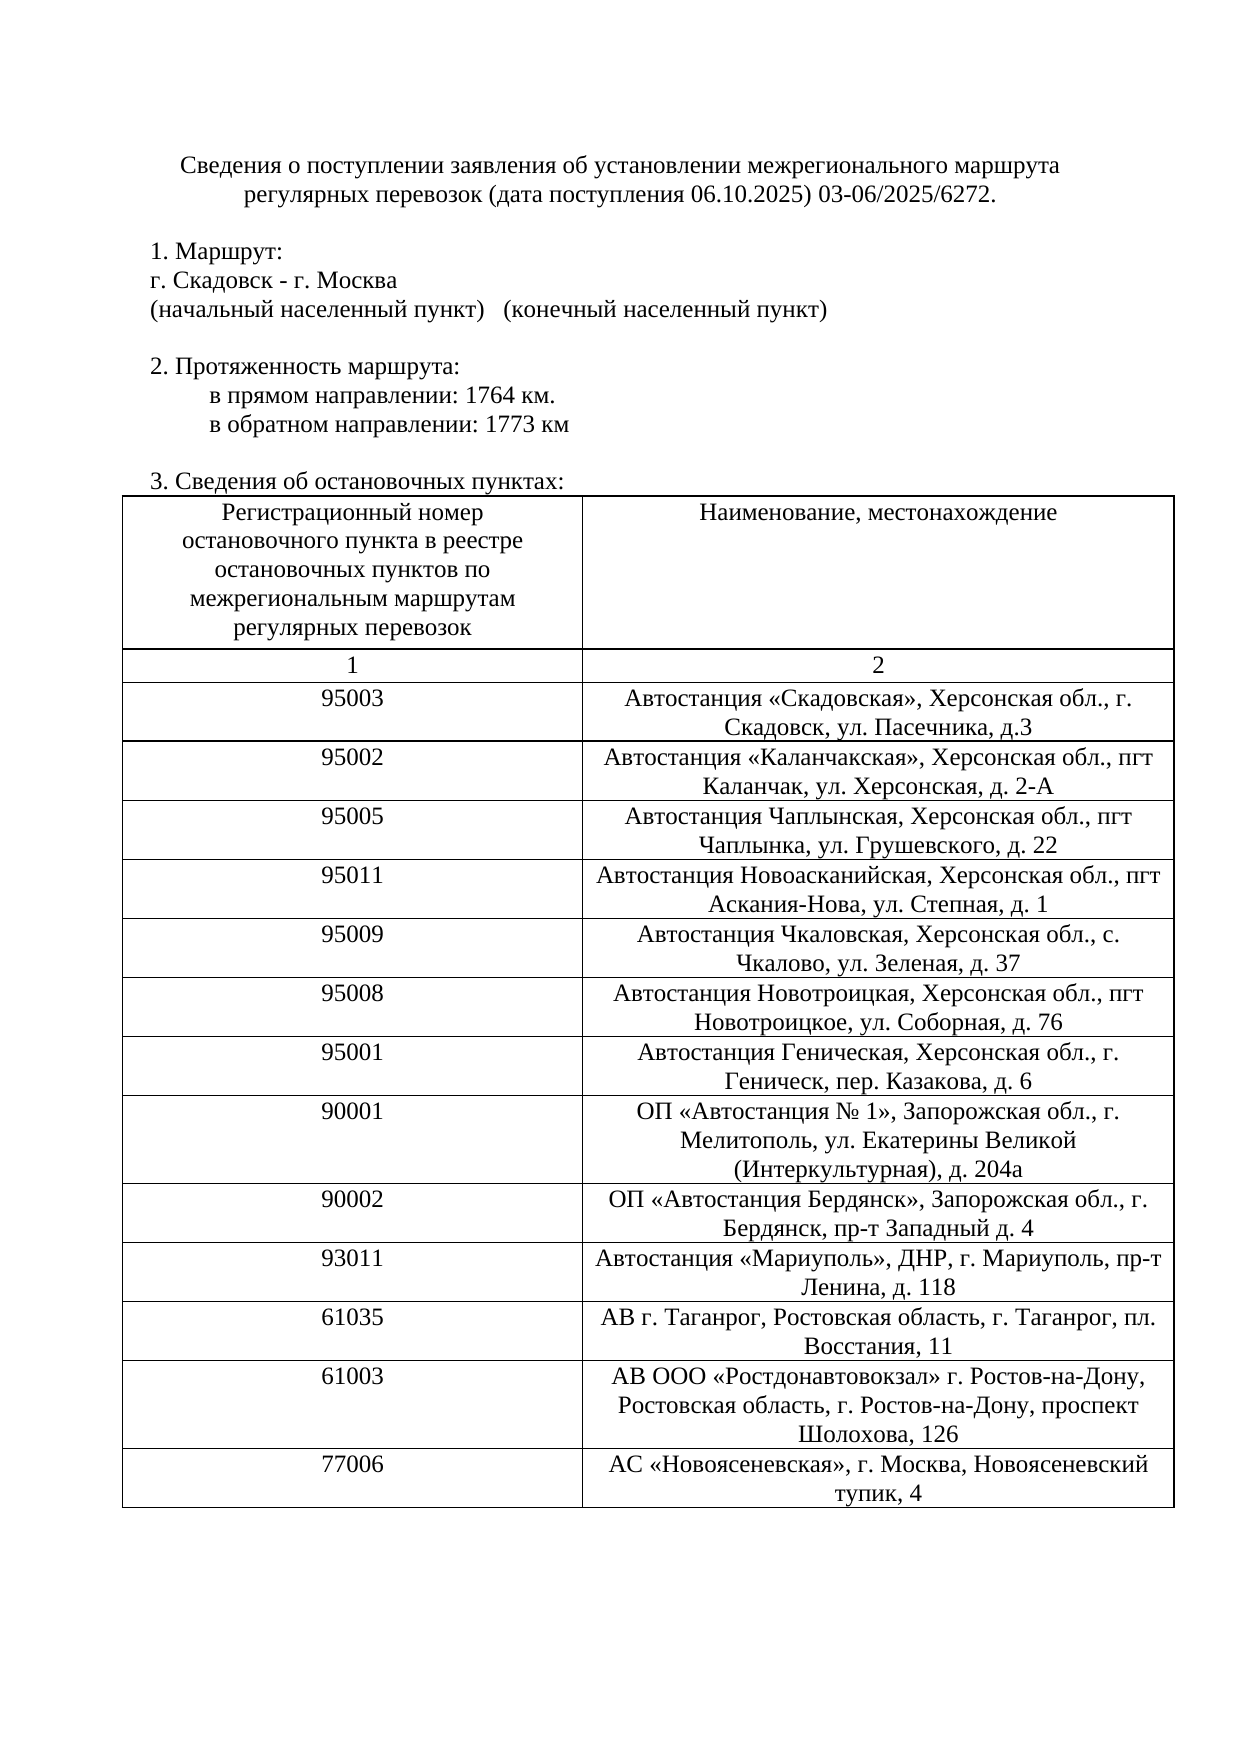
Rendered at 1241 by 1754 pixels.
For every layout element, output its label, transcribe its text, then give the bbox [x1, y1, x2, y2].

table_cell 95008 [123, 978, 582, 1036]
text 3. Сведения об остановочных пунктах: [150, 466, 1090, 495]
table_cell АС «Новоясеневская», г. Москва, Новоясеневский тупик, 4 [583, 1449, 1173, 1507]
text 1. Маршрут: [150, 236, 1090, 265]
table_cell 61003 [123, 1361, 582, 1448]
table_cell Автостанция Геническая, Херсонская обл., г. Геническ, пер. Казакова, д. 6 [583, 1037, 1173, 1095]
table_cell 95009 [123, 919, 582, 977]
table_cell 90002 [123, 1184, 582, 1242]
table_cell Автостанция Чкаловская, Херсонская обл., с. Чкалово, ул. Зеленая, д. 37 [583, 919, 1173, 977]
table_cell 1 [123, 650, 582, 681]
table_cell 95005 [123, 801, 582, 858]
text в прямом направлении: 1764 км. [150, 380, 1090, 409]
table_cell 93011 [123, 1243, 582, 1301]
table_cell 95003 [123, 683, 582, 740]
text в обратном направлении: 1773 км [150, 409, 1090, 437]
table_cell Автостанция Новотроицкая, Херсонская обл., пгт Новотроицкое, ул. Соборная, д. 76 [583, 978, 1173, 1036]
table_header Регистрационный номер остановочного пункта в реестре остановочных пунктов по межрегиональным маршрутам регулярных перевозок [123, 497, 582, 648]
table_cell 95011 [123, 860, 582, 918]
text Сведения о поступлении заявления об установлении межрегионального маршрута регулярных перевозок (дата поступления 06.10.2025) 03-06/2025/6272. [150, 150, 1090, 207]
table_header Наименование, местонахождение [583, 497, 1173, 648]
text (начальный населенный пункт) (конечный населенный пункт) [150, 294, 1090, 322]
table_cell 61035 [123, 1302, 582, 1360]
table_cell АВ ООО «Ростдонавтовокзал» г. Ростов-на-Дону, Ростовская область, г. Ростов-на-Дону, проспект Шолохова, 126 [583, 1361, 1173, 1448]
table_cell 95002 [123, 742, 582, 799]
table_cell 77006 [123, 1449, 582, 1507]
table_cell Автостанция Чаплынская, Херсонская обл., пгт Чаплынка, ул. Грушевского, д. 22 [583, 801, 1173, 858]
text 2. Протяженность маршрута: [150, 351, 1090, 380]
table_cell ОП «Автостанция № 1», Запорожская обл., г. Мелитополь, ул. Екатерины Великой (Интеркультурная), д. 204а [583, 1096, 1173, 1183]
table_cell Автостанция Новоасканийская, Херсонская обл., пгт Аскания-Нова, ул. Степная, д. 1 [583, 860, 1173, 918]
table_cell 90001 [123, 1096, 582, 1183]
table_cell АВ г. Таганрог, Ростовская область, г. Таганрог, пл. Восстания, 11 [583, 1302, 1173, 1360]
table_cell 2 [583, 650, 1173, 681]
table_cell 95001 [123, 1037, 582, 1095]
table_cell ОП «Автостанция Бердянск», Запорожская обл., г. Бердянск, пр-т Западный д. 4 [583, 1184, 1173, 1242]
table_cell Автостанция «Каланчакская», Херсонская обл., пгт Каланчак, ул. Херсонская, д. 2-А [583, 742, 1173, 799]
table_cell Автостанция «Скадовская», Херсонская обл., г. Скадовск, ул. Пасечника, д.3 [583, 683, 1173, 740]
table_cell Автостанция «Мариуполь», ДНР, г. Мариуполь, пр-т Ленина, д. 118 [583, 1243, 1173, 1301]
text г. Скадовск - г. Москва [150, 265, 1090, 294]
